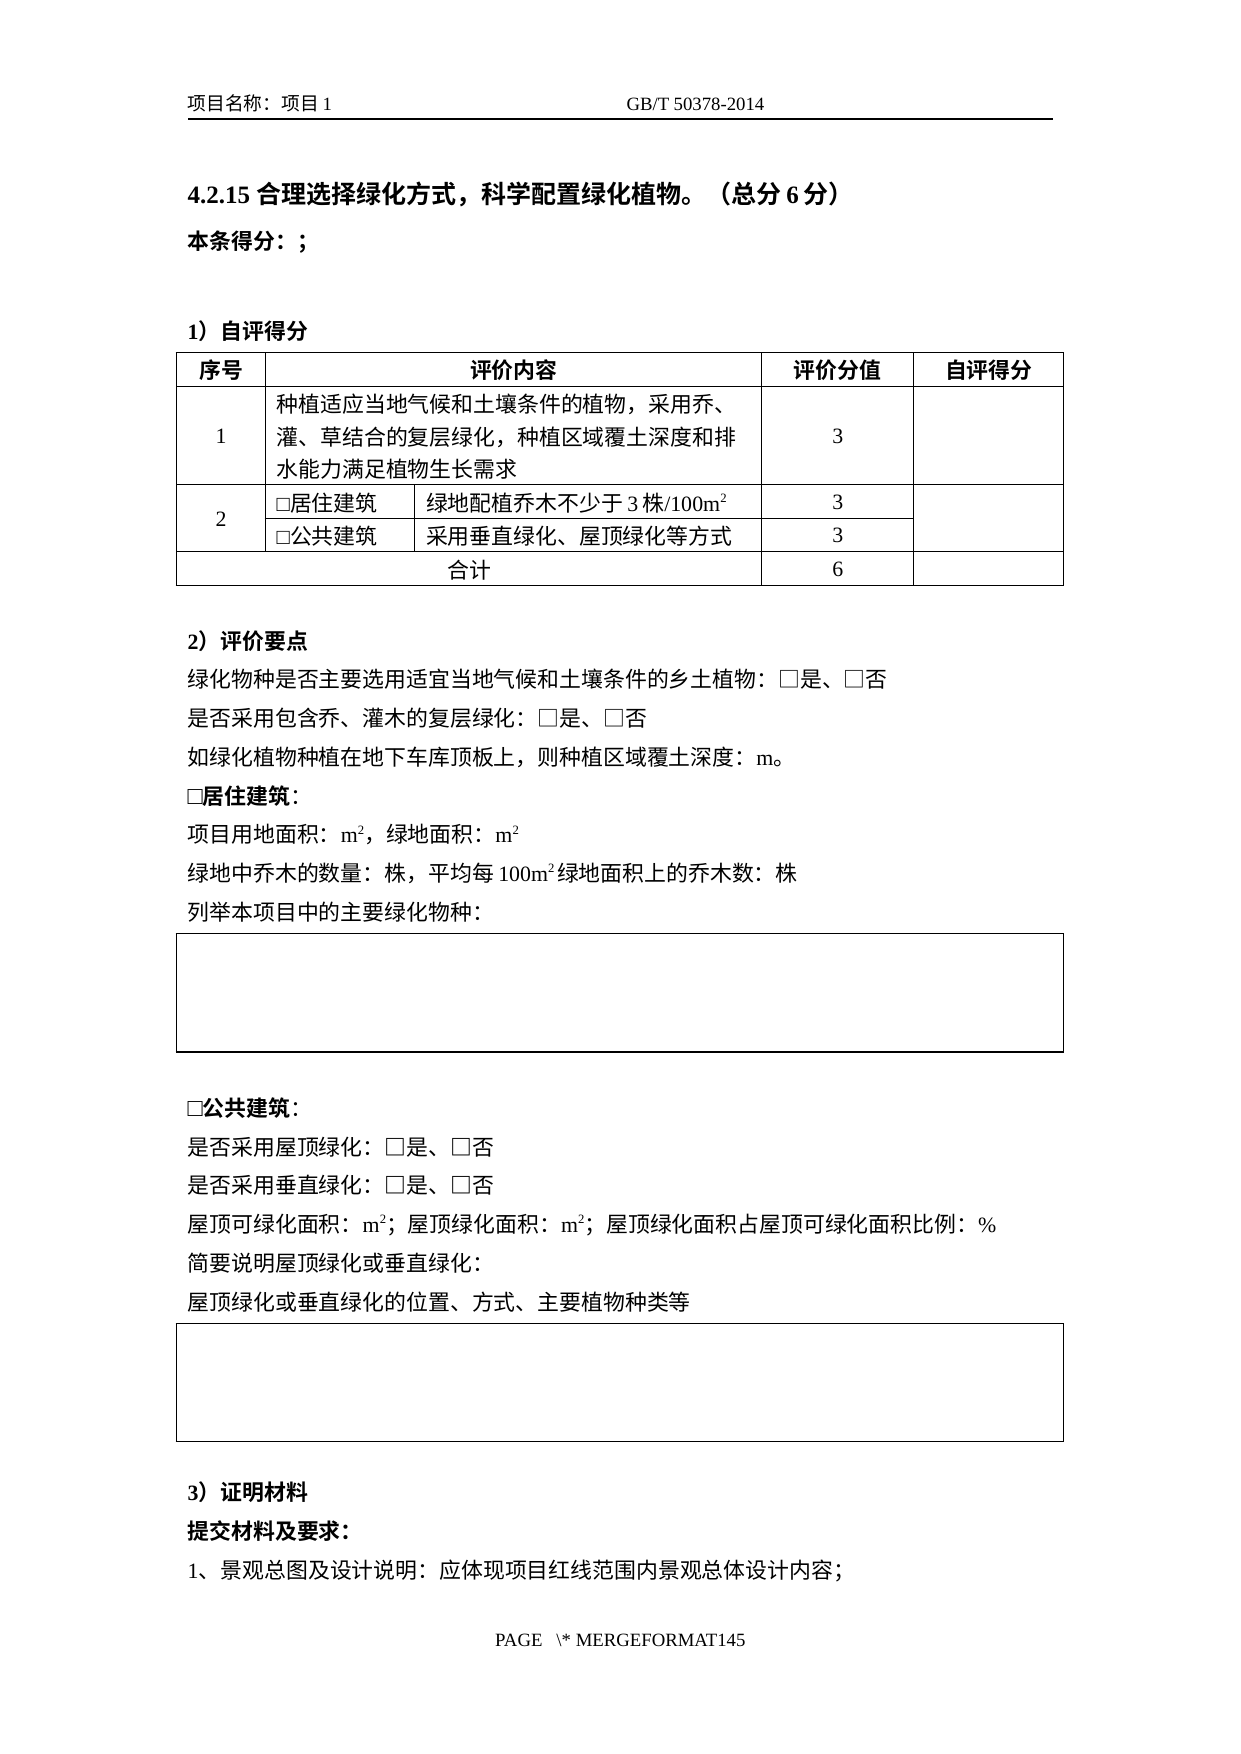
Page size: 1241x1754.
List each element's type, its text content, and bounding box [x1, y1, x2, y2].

text 绿地中乔木的数量：株，平均每100m2绿地面积上的乔木数：株 [187, 856, 1053, 888]
text 1、景观总图及设计说明：应体现项目红线范围内景观总体设计内容； [187, 1552, 1053, 1585]
text 3）证明材料 [187, 1475, 1053, 1507]
table_cell 6 [762, 552, 913, 585]
table_cell 3 [762, 519, 913, 551]
table_cell □公共建筑 [266, 519, 414, 551]
text 绿化物种是否主要选用适宜当地气候和土壤条件的乡土植物：□是、□否 [187, 662, 1053, 694]
list 屋顶绿化或垂直绿化的位置、方式、主要植物种类等 [187, 1284, 1053, 1317]
table_cell 采用垂直绿化、屋顶绿化等方式 [415, 519, 761, 551]
table_header 序号 [177, 353, 265, 386]
text 项目用地面积：m2，绿地面积：m2 [187, 817, 1053, 849]
text □公共建筑： [187, 1091, 1053, 1123]
text 2）评价要点 [187, 623, 1053, 656]
table_header [177, 934, 1063, 1051]
table_cell [914, 485, 1063, 551]
text 是否采用垂直绿化：□是、□否 [187, 1168, 1053, 1201]
text 本条得分：； [187, 223, 1053, 256]
table_cell 合计 [177, 552, 761, 585]
table_header 评价分值 [762, 353, 913, 386]
text 提交材料及要求： [187, 1513, 1053, 1546]
subtitle 4.2.15 合理选择绿化方式，科学配置绿化植物。（总分6分） [187, 174, 1053, 211]
text 1）自评得分 [187, 313, 1053, 346]
table_cell □居住建筑 [266, 485, 414, 518]
text 屋顶可绿化面积：m2；屋顶绿化面积：m2；屋顶绿化面积占屋顶可绿化面积比例：% [187, 1207, 1053, 1239]
table_header 评价内容 [266, 353, 761, 386]
table_cell 种植适应当地气候和土壤条件的植物，采用乔、灌、草结合的复层绿化，种植区域覆土深度和排水能力满足植物生长需求 [266, 387, 761, 484]
table_cell 1 [177, 387, 265, 484]
table_cell [914, 387, 1063, 484]
text 如绿化植物种植在地下车库顶板上，则种植区域覆土深度：m。 [187, 739, 1053, 772]
table_header 自评得分 [914, 353, 1063, 386]
table_header [177, 1324, 1063, 1441]
text 简要说明屋顶绿化或垂直绿化： [187, 1246, 1053, 1278]
table_cell 2 [177, 485, 265, 551]
text □居住建筑： [187, 778, 1053, 811]
text 列举本项目中的主要绿化物种： [187, 894, 1053, 927]
text 是否采用包含乔、灌木的复层绿化：□是、□否 [187, 701, 1053, 733]
table_cell 3 [762, 387, 913, 484]
text 是否采用屋顶绿化：□是、□否 [187, 1129, 1053, 1162]
table_cell 绿地配植乔木不少于3株/100m2 [415, 485, 761, 518]
table_cell 3 [762, 485, 913, 518]
table_cell [914, 552, 1063, 585]
